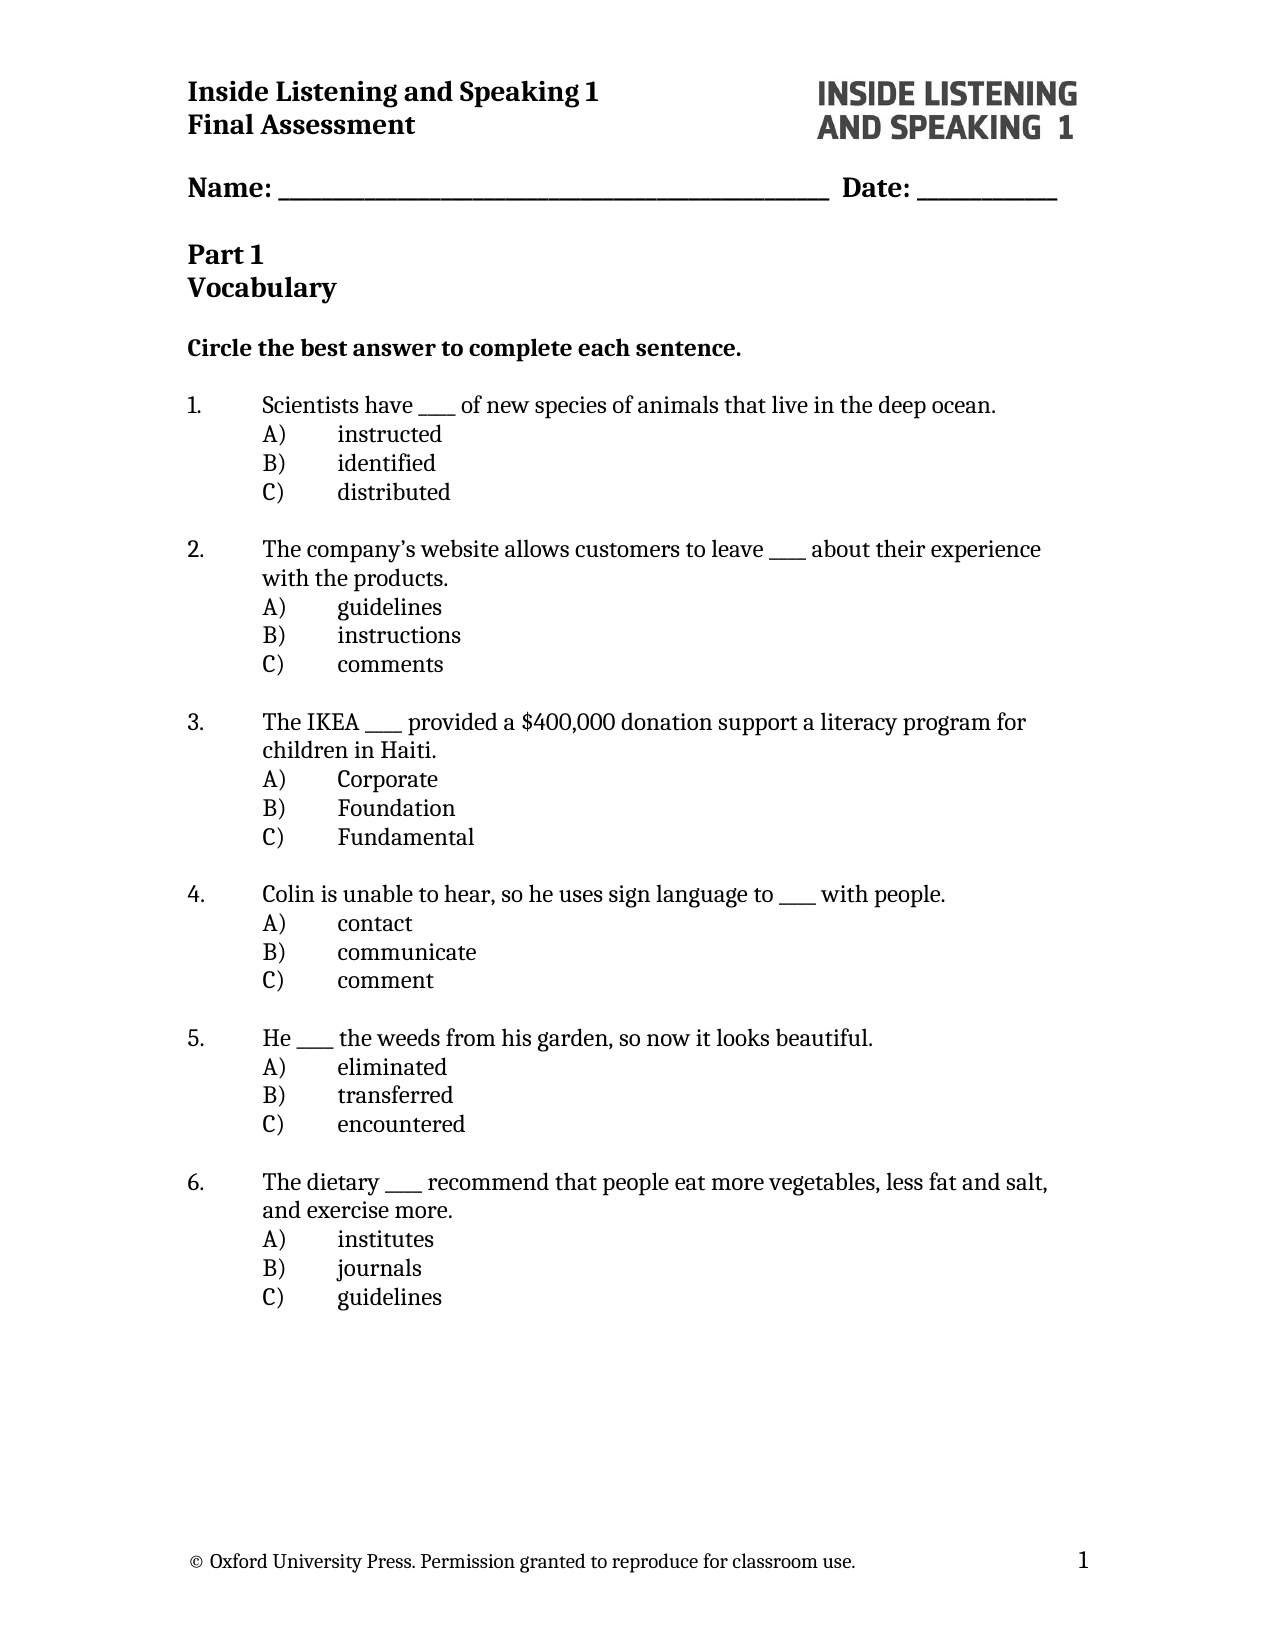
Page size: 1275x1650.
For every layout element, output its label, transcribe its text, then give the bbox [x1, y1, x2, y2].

text A) eliminated [187, 1052, 1087, 1081]
text A) Corporate [187, 765, 1087, 794]
text A) guidelines [187, 592, 1087, 621]
text 3. The IKEA ____ provided a $400,000 donation support a literacy program for children in Haiti. [187, 707, 1087, 765]
text Vocabulary [187, 271, 1087, 305]
text C) comment [187, 966, 1087, 995]
text B) communicate [187, 937, 1087, 966]
text Circle the best answer to complete each sentence. [187, 334, 1087, 362]
text B) journals [187, 1254, 1087, 1282]
text B) identified [187, 449, 1087, 477]
text B) instructions [187, 621, 1087, 650]
picture [806, 65, 1087, 152]
text A) institutes [187, 1225, 1087, 1254]
text Part 1 [187, 238, 1087, 271]
text 6. The dietary ____ recommend that people eat more vegetables, less fat and salt, and exercise more. [187, 1167, 1087, 1225]
text 5. He ____ the weeds from his garden, so now it looks beautiful. [187, 1024, 1087, 1052]
text B) transferred [187, 1081, 1087, 1110]
text A) instructed [187, 420, 1087, 449]
text 1. Scientists have ____ of new species of animals that live in the deep ocean. [187, 391, 1087, 420]
text A) contact [187, 909, 1087, 937]
text 4. Colin is unable to hear, so he uses sign language to ____ with people. [187, 880, 1087, 909]
text C) distributed [187, 477, 1087, 506]
text B) Foundation [187, 794, 1087, 822]
text C) encountered [187, 1110, 1087, 1139]
text C) guidelines [187, 1282, 1087, 1311]
text C) Fundamental [187, 822, 1087, 851]
text C) comments [187, 650, 1087, 679]
text 2. The company’s website allows customers to leave ____ about their experience with the products. [187, 535, 1087, 592]
text Name: ___________________________________________________ Date: _____________ [187, 171, 1087, 204]
